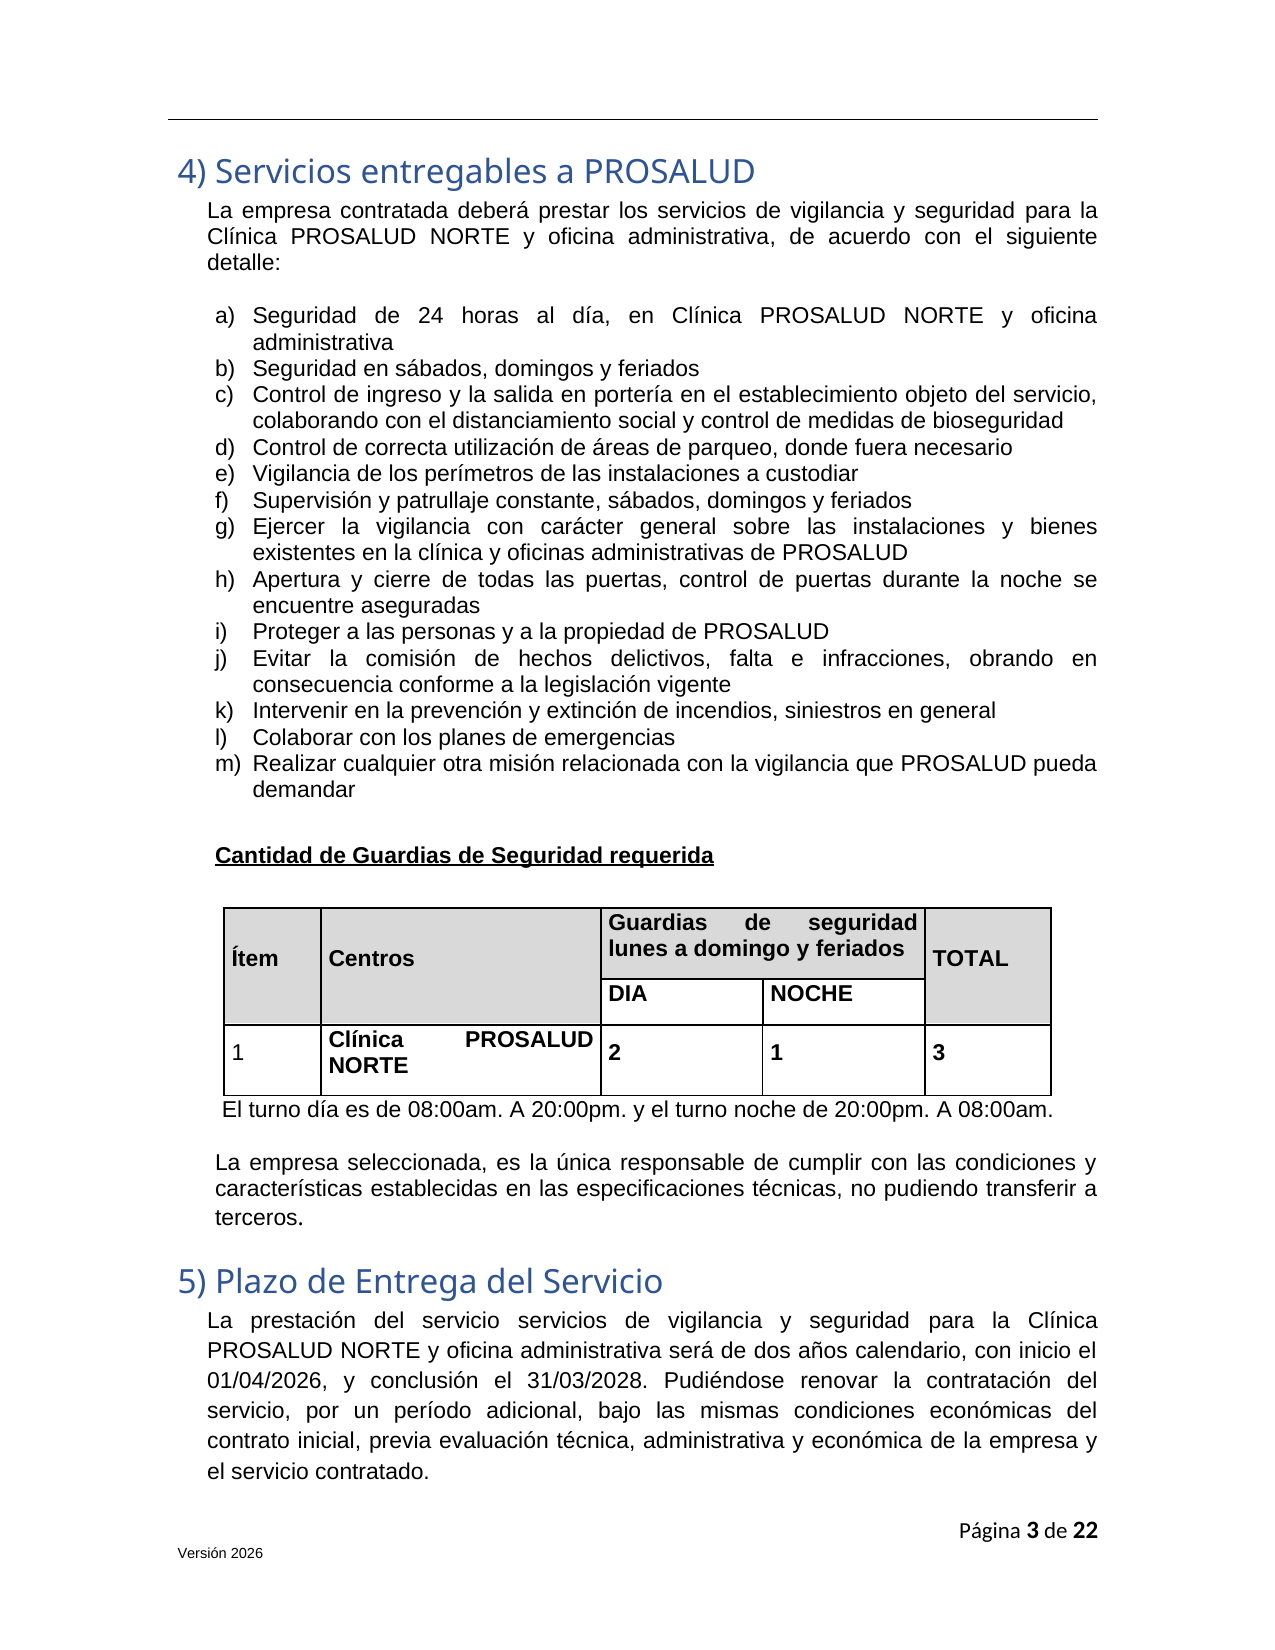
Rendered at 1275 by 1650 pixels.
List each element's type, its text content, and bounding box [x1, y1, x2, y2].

list Seguridad de 24 horas al día, en Clínica PROSALUD NORTE y oficina administrativa [215, 302, 1098, 355]
text La empresa seleccionada, es la única responsable de cumplir con las condiciones y características establecidas en las especificaciones técnicas, no pudiendo transferir a terceros. [215, 1149, 1098, 1233]
table_cell NOCHE [764, 980, 924, 1023]
table_header Ítem [225, 909, 320, 1023]
subtitle Servicios entregables a PROSALUD [177, 148, 1098, 193]
list Vigilancia de los perímetros de las instalaciones a custodiar [215, 460, 1098, 487]
list Seguridad en sábados, domingos y feriados [215, 355, 1098, 381]
list Apertura y cierre de todas las puertas, control de puertas durante la noche se encuentre aseguradas [215, 566, 1098, 618]
table_cell 2 [602, 1026, 762, 1095]
text El turno día es de 08:00am. A 20:00pm. y el turno noche de 20:00pm. A 08:00am. [222, 1096, 1098, 1122]
list Realizar cualquier otra misión relacionada con la vigilancia que PROSALUD pueda demandar [215, 750, 1098, 803]
list Proteger a las personas y a la propiedad de PROSALUD [215, 618, 1098, 645]
table_cell DIA [602, 980, 762, 1023]
subtitle Plazo de Entrega del Servicio [177, 1258, 1098, 1303]
list La prestación del servicio servicios de vigilancia y seguridad para la Clínica PROSALUD NORTE y oficina administrativa será de dos años calendario, con inicio el 01/04/2026, y conclusión el 31/03/2028. Pudiéndose renovar la contratación del servicio, por un período adicional, bajo las mismas condiciones económicas del contrato inicial, previa evaluación técnica, administrativa y económica de la empresa y el servicio contratado. [207, 1307, 1098, 1484]
table_header Guardias de seguridad lunes a domingo y feriados [602, 909, 924, 978]
list Colaborar con los planes de emergencias [215, 724, 1098, 750]
list Ejercer la vigilancia con carácter general sobre las instalaciones y bienes existentes en la clínica y oficinas administrativas de PROSALUD [215, 513, 1098, 566]
list Intervenir en la prevención y extinción de incendios, siniestros en general [215, 697, 1098, 724]
table_cell 1 [225, 1026, 320, 1095]
list Control de correcta utilización de áreas de parqueo, donde fuera necesario [215, 434, 1098, 460]
table_header Centros [322, 909, 600, 1023]
list Control de ingreso y la salida en portería en el establecimiento objeto del servicio, colaborando con el distanciamiento social y control de medidas de bioseguridad [215, 381, 1098, 434]
list Cantidad de Guardias de Seguridad requerida [215, 842, 1098, 868]
table_cell Clínica PROSALUD NORTE [322, 1026, 600, 1095]
table_cell 1 [763, 1026, 924, 1095]
list Evitar la comisión de hechos delictivos, falta e infracciones, obrando en consecuencia conforme a la legislación vigente [215, 645, 1098, 697]
list Supervisión y patrullaje constante, sábados, domingos y feriados [215, 487, 1098, 513]
text La empresa contratada deberá prestar los servicios de vigilancia y seguridad para la Clínica PROSALUD NORTE y oficina administrativa, de acuerdo con el siguiente detalle: [207, 197, 1098, 276]
table_cell 3 [926, 1026, 1050, 1095]
table_header TOTAL [926, 909, 1050, 1023]
